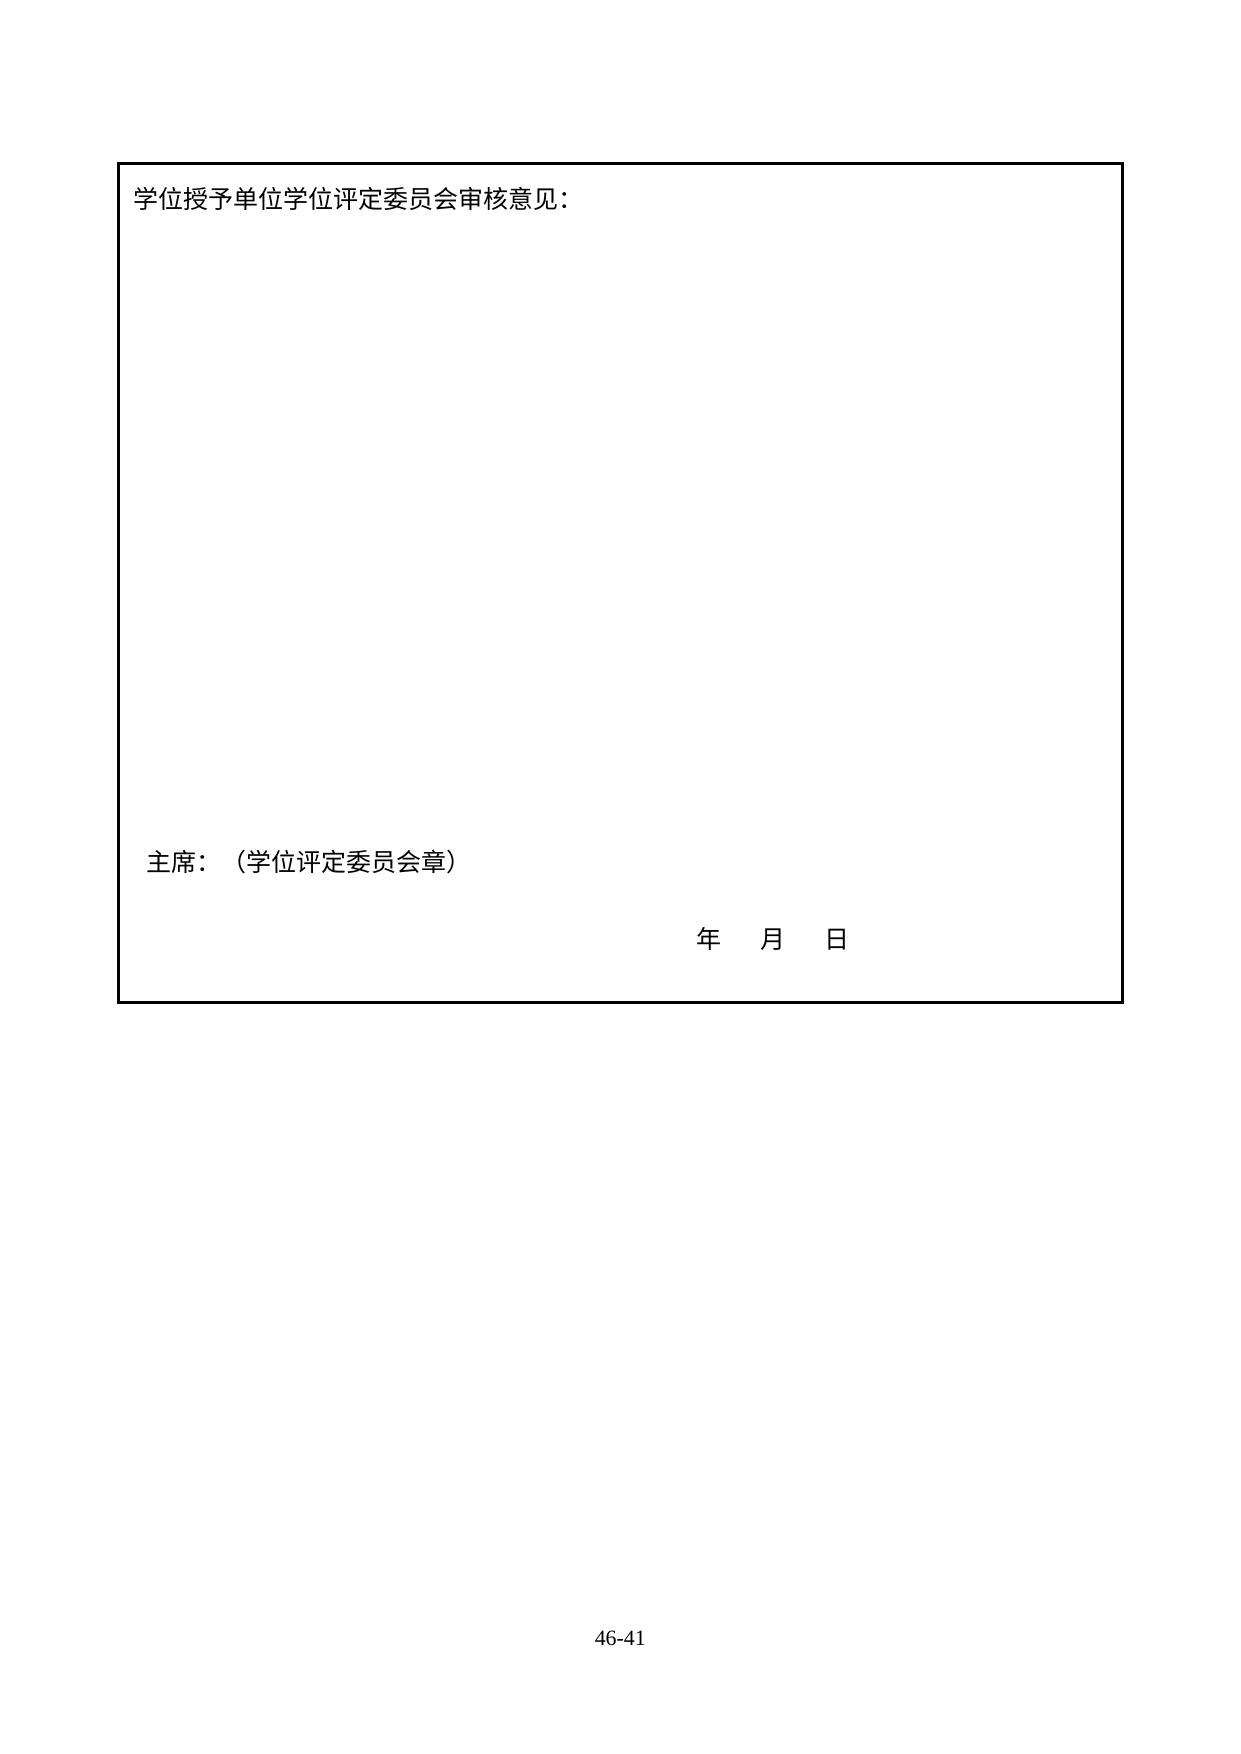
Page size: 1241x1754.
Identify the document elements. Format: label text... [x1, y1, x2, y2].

table_cell 学位授予单位学位评定委员会审核意见： 主席：（学位评定委员会章） 年 月 日 [120, 165, 1121, 1001]
